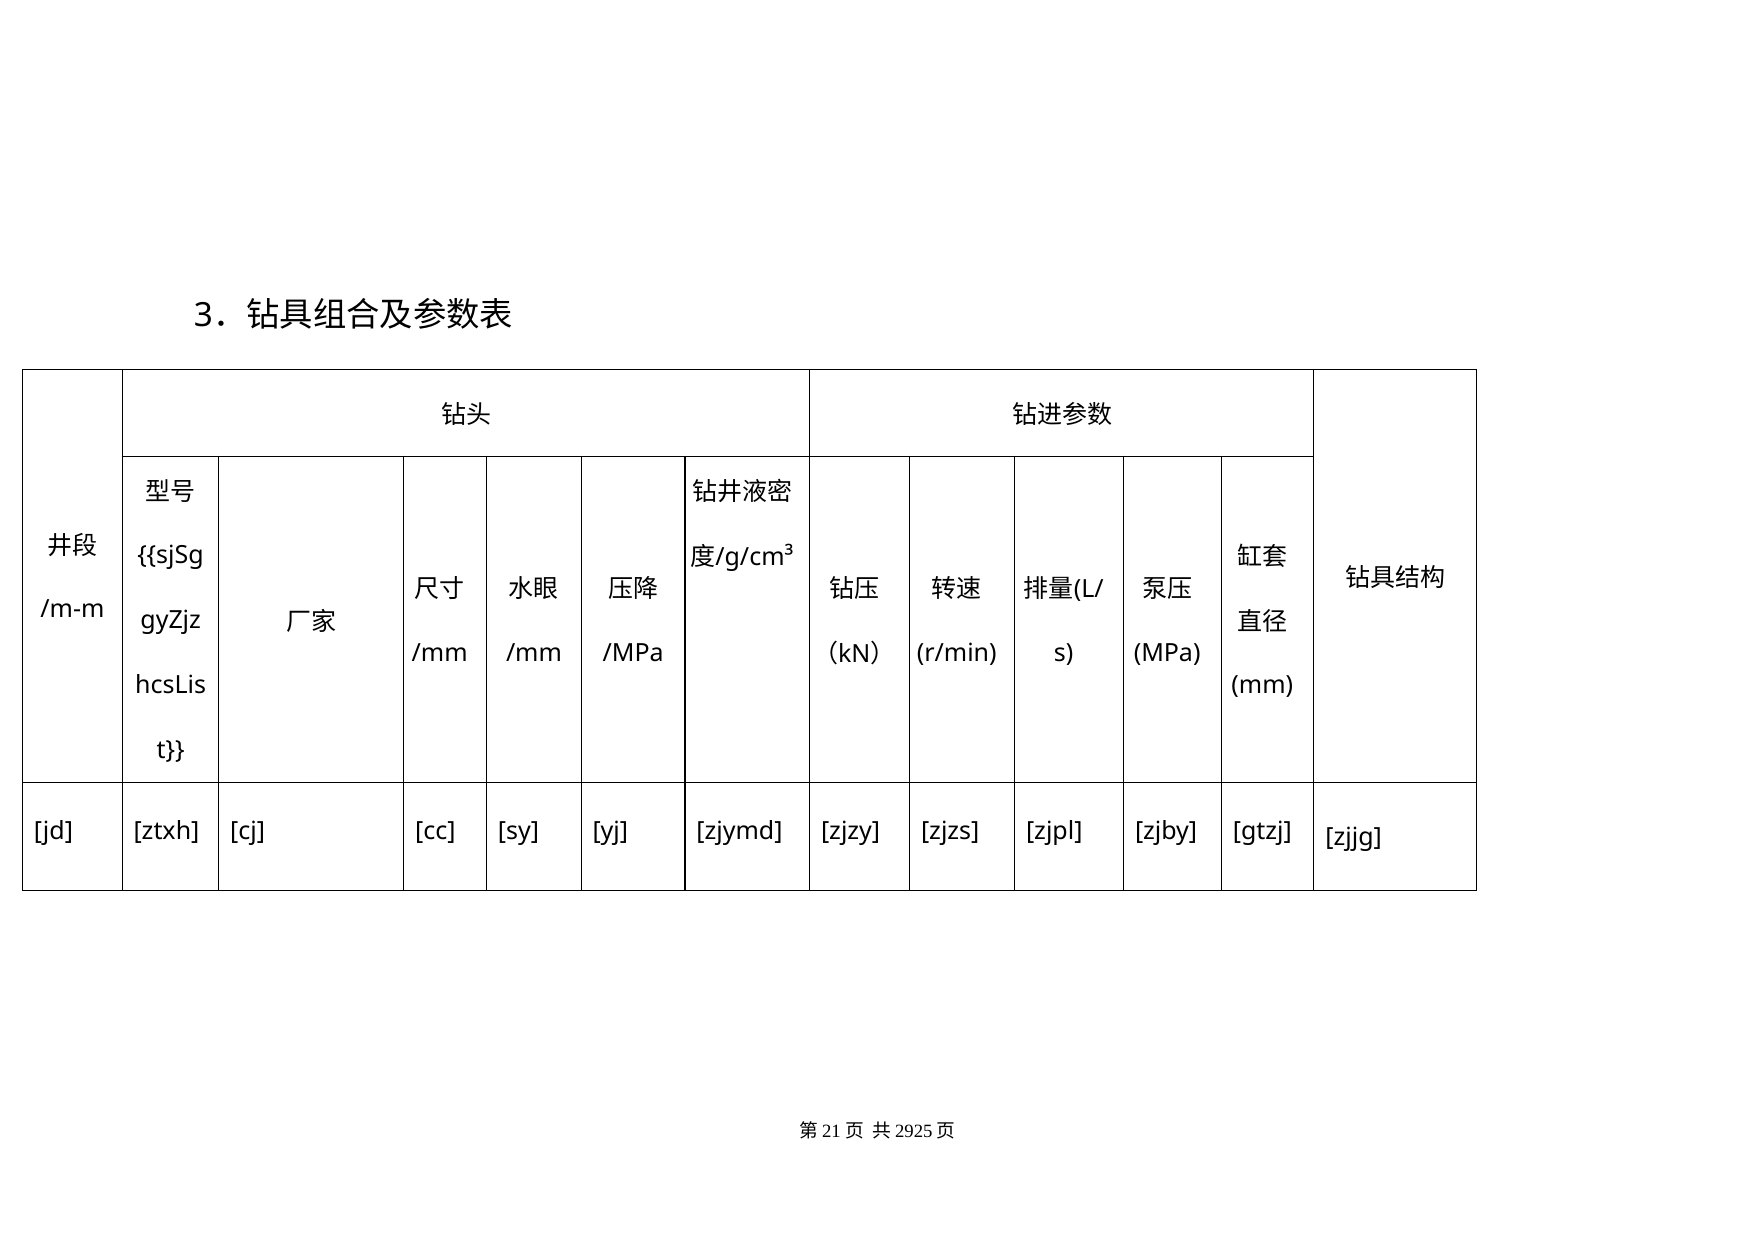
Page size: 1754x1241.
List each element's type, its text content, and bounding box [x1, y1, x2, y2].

table_cell 水眼 /mm [487, 457, 581, 782]
table_cell 压降 /MPa [582, 457, 684, 782]
table_cell 钻井液密度/g/cm³ [686, 457, 809, 782]
table_cell 排量(L/s) [1015, 457, 1123, 782]
table_cell 型号 {{sjSggyZjzhcsList}} [123, 457, 218, 782]
table_cell [zjzy] [810, 783, 909, 889]
table_header 钻进参数 [810, 370, 1313, 456]
subtitle 钻具组合及参数表 [150, 279, 1604, 344]
table_header 井段 /m-m [23, 370, 122, 782]
table_cell [ztxh] [123, 783, 218, 889]
table_cell 转速(r/min) [910, 457, 1014, 782]
table_cell [gtzj] [1222, 783, 1313, 889]
table_cell [cc] [404, 783, 486, 889]
table_cell [sy] [487, 783, 581, 889]
table_cell [zjymd] [686, 783, 809, 889]
table_header 钻头 [123, 370, 809, 456]
table_cell [jd] [23, 783, 122, 889]
table_cell [zjjg] [1314, 783, 1476, 889]
table_cell [cj] [219, 783, 403, 889]
table_cell 钻压（kN） [810, 457, 909, 782]
table_cell 缸套 直径(mm) [1222, 457, 1313, 782]
table_header 钻具结构 [1314, 370, 1476, 782]
table_cell 泵压(MPa) [1124, 457, 1221, 782]
table_cell 厂家 [219, 457, 403, 782]
table_cell [yj] [582, 783, 684, 889]
table_cell [zjpl] [1015, 783, 1123, 889]
table_cell [zjby] [1124, 783, 1221, 889]
table_cell 尺寸 /mm [404, 457, 486, 782]
table_cell [zjzs] [910, 783, 1014, 889]
